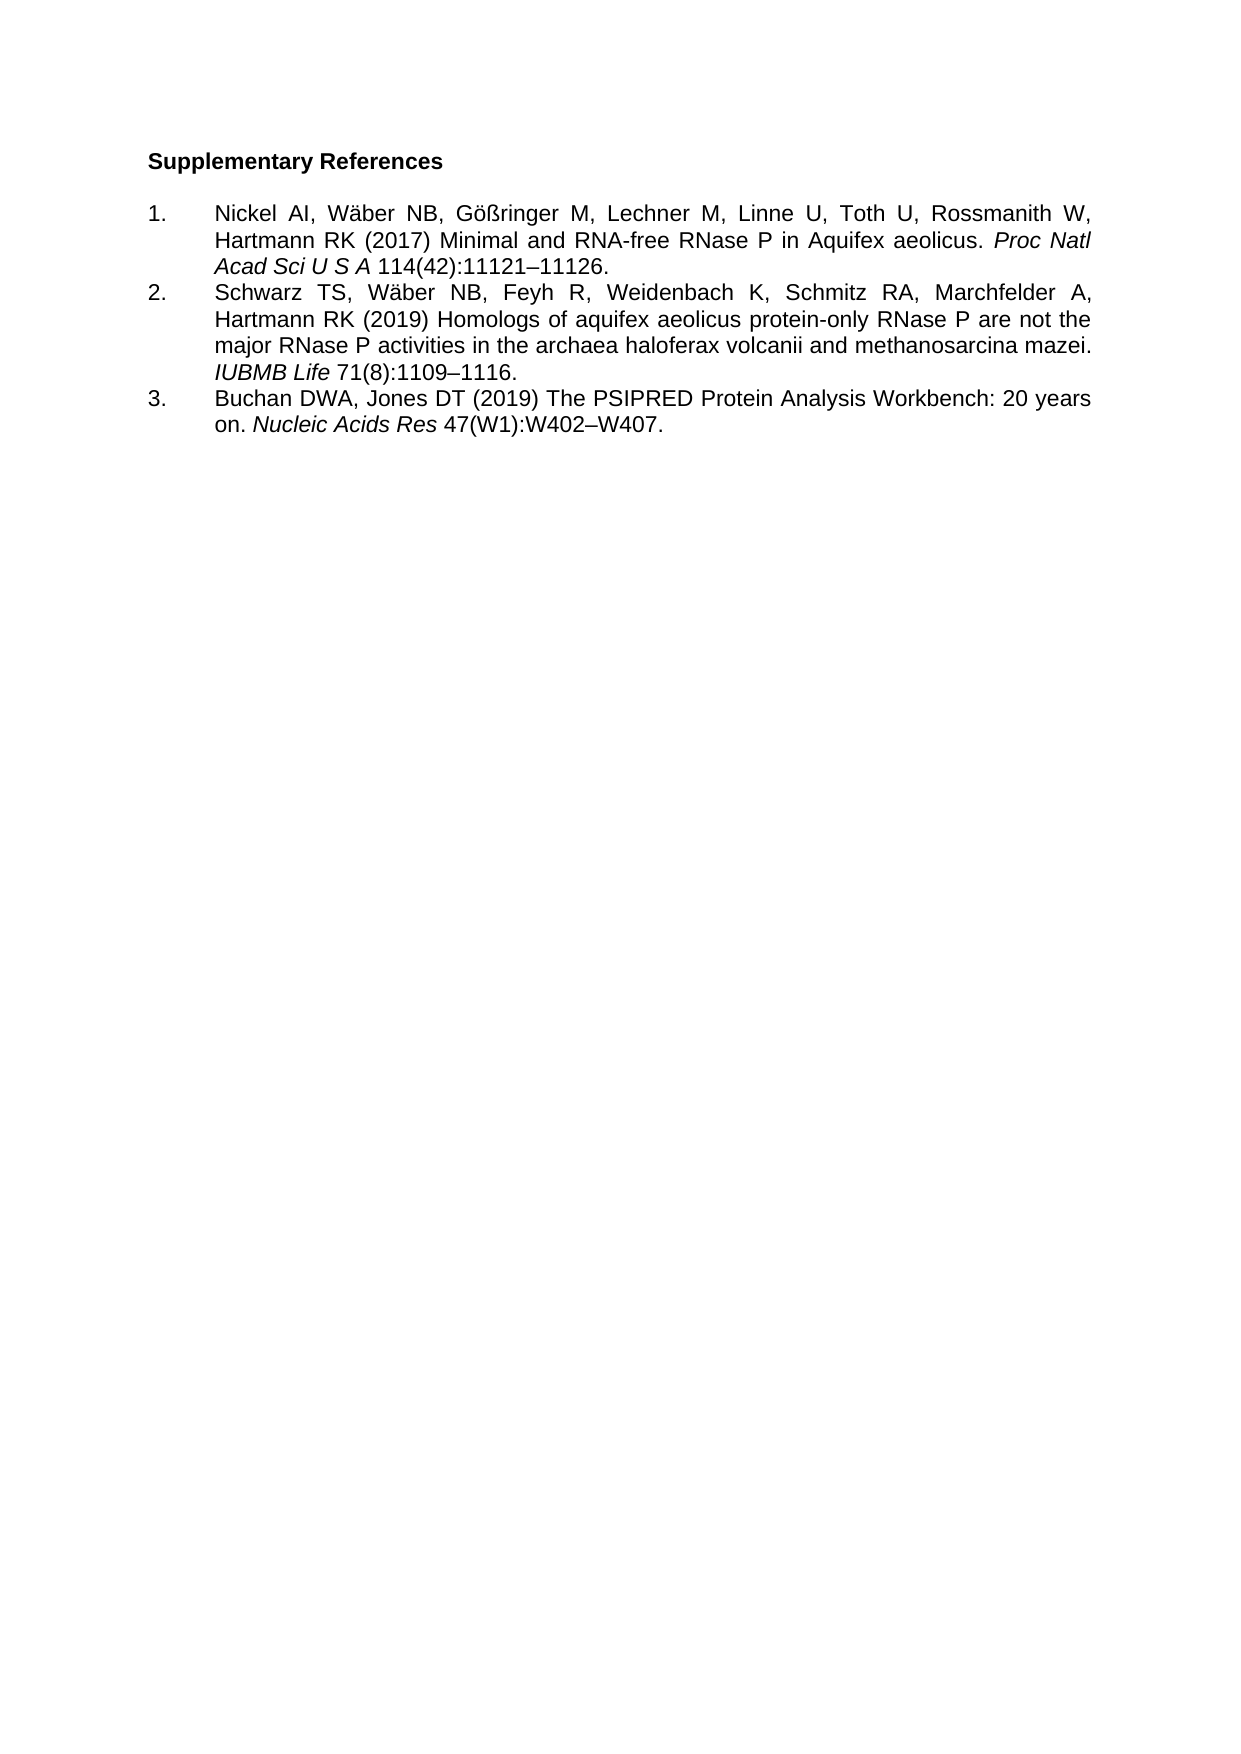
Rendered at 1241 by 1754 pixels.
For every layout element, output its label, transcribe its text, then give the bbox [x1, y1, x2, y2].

text Supplementary References [148, 148, 1093, 174]
text 1. Nickel AI, Wäber NB, Gößringer M, Lechner M, Linne U, Toth U, Rossmanith W, Hartmann RK (2017) Minimal and RNA-free RNase P in Aquifex aeolicus. Proc Natl Acad Sci U S A 114(42):11121–11126. [148, 200, 1093, 279]
text 3. Buchan DWA, Jones DT (2019) The PSIPRED Protein Analysis Workbench: 20 years on. Nucleic Acids Res 47(W1):W402–W407. [148, 385, 1093, 437]
text 2. Schwarz TS, Wäber NB, Feyh R, Weidenbach K, Schmitz RA, Marchfelder A, Hartmann RK (2019) Homologs of aquifex aeolicus protein-only RNase P are not the major RNase P activities in the archaea haloferax volcanii and methanosarcina mazei. IUBMB Life 71(8):1109–1116. [148, 279, 1093, 385]
